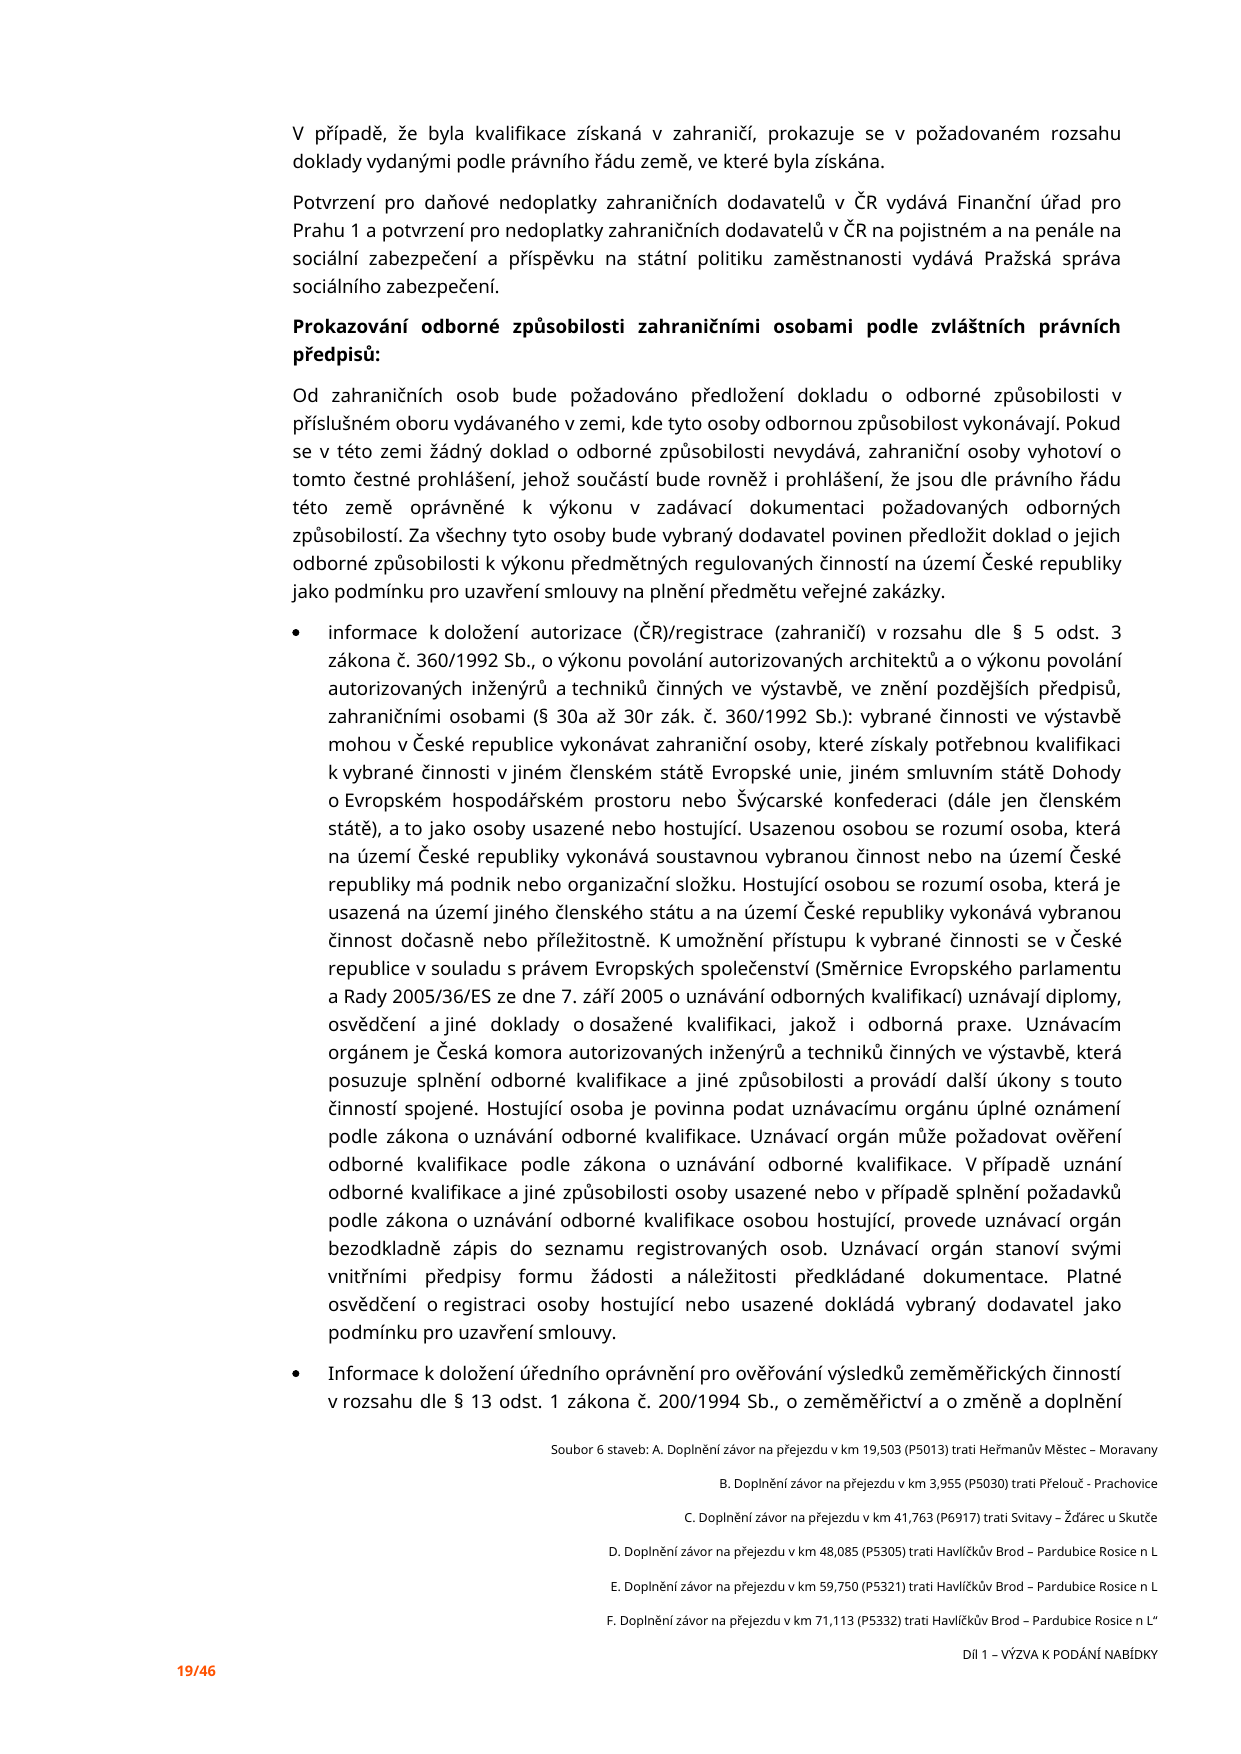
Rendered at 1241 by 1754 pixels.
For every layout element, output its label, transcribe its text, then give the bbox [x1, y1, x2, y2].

text Potvrzení pro daňové nedoplatky zahraničních dodavatelů v ČR vydává Finanční úřad pro Prahu 1 a potvrzení pro nedoplatky zahraničních dodavatelů v ČR na pojistném a na penále na sociální zabezpečení a příspěvku na státní politiku zaměstnanosti vydává Pražská správa sociálního zabezpečení. [292, 189, 1122, 299]
text Prokazování odborné způsobilosti zahraničními osobami podle zvláštních právních předpisů: [292, 314, 1122, 367]
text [292, 1360, 1122, 1413]
text V případě, že byla kvalifikace získaná v zahraničí, prokazuje se v požadovaném rozsahu doklady vydanými podle právního řádu země, ve které byla získána. [292, 121, 1122, 174]
text informace k doložení autorizace (ČR)/registrace (zahraničí) v rozsahu dle § 5 odst. 3 zákona č. 360/1992 Sb., o výkonu povolání autorizovaných architektů a o výkonu povolání autorizovaných inženýrů a techniků činných ve výstavbě, ve znění pozdějších předpisů, zahraničními osobami (§ 30a až 30r zák. č. 360/1992 Sb.): vybrané činnosti ve výstavbě mohou v České republice vykonávat zahraniční osoby, které získaly potřebnou kvalifikaci k vybrané činnosti v jiném členském státě Evropské unie, jiném smluvním státě Dohody o Evropském hospodářském prostoru nebo Švýcarské konfederaci (dále jen členském státě), a to jako osoby usazené nebo hostující. Usazenou osobou se rozumí osoba, která na území České republiky vykonává soustavnou vybranou činnost nebo na území České republiky má podnik nebo organizační složku. Hostující osobou se rozumí osoba, která je usazená na území jiného členského státu a na území České republiky vykonává vybranou činnost dočasně nebo příležitostně. K umožnění přístupu k vybrané činnosti se v České republice v souladu s právem Evropských společenství (Směrnice Evropského parlamentu a Rady 2005/36/ES ze dne 7. září 2005 o uznávání odborných kvalifikací) uznávají diplomy, osvědčení a jiné doklady o dosažené kvalifikaci, jakož i odborná praxe. Uznávacím orgánem je Česká komora autorizovaných inženýrů a techniků činných ve výstavbě, která posuzuje splnění odborné kvalifikace a jiné způsobilosti a provádí další úkony s touto činností spojené. Hostující osoba je povinna podat uznávacímu orgánu úplné oznámení podle zákona o uznávání odborné kvalifikace. Uznávací orgán může požadovat ověření odborné kvalifikace podle zákona o uznávání odborné kvalifikace. V případě uznání odborné kvalifikace a jiné způsobilosti osoby usazené nebo v případě splnění požadavků podle zákona o uznávání odborné kvalifikace osobou hostující, provede uznávací orgán bezodkladně zápis do seznamu registrovaných osob. Uznávací orgán stanoví svými vnitřními předpisy formu žádosti a náležitosti předkládané dokumentace. Platné osvědčení o registraci osoby hostující nebo usazené dokládá vybraný dodavatel jako podmínku pro uzavření smlouvy. [292, 619, 1122, 1345]
text Od zahraničních osob bude požadováno předložení dokladu o odborné způsobilosti v příslušném oboru vydávaného v zemi, kde tyto osoby odbornou způsobilost vykonávají. Pokud se v této zemi žádný doklad o odborné způsobilosti nevydává, zahraniční osoby vyhotoví o tomto čestné prohlášení, jehož součástí bude rovněž i prohlášení, že jsou dle právního řádu této země oprávněné k výkonu v zadávací dokumentaci požadovaných odborných způsobilostí. Za všechny tyto osoby bude vybraný dodavatel povinen předložit doklad o jejich odborné způsobilosti k výkonu předmětných regulovaných činností na území České republiky jako podmínku pro uzavření smlouvy na plnění předmětu veřejné zakázky. [292, 382, 1122, 604]
